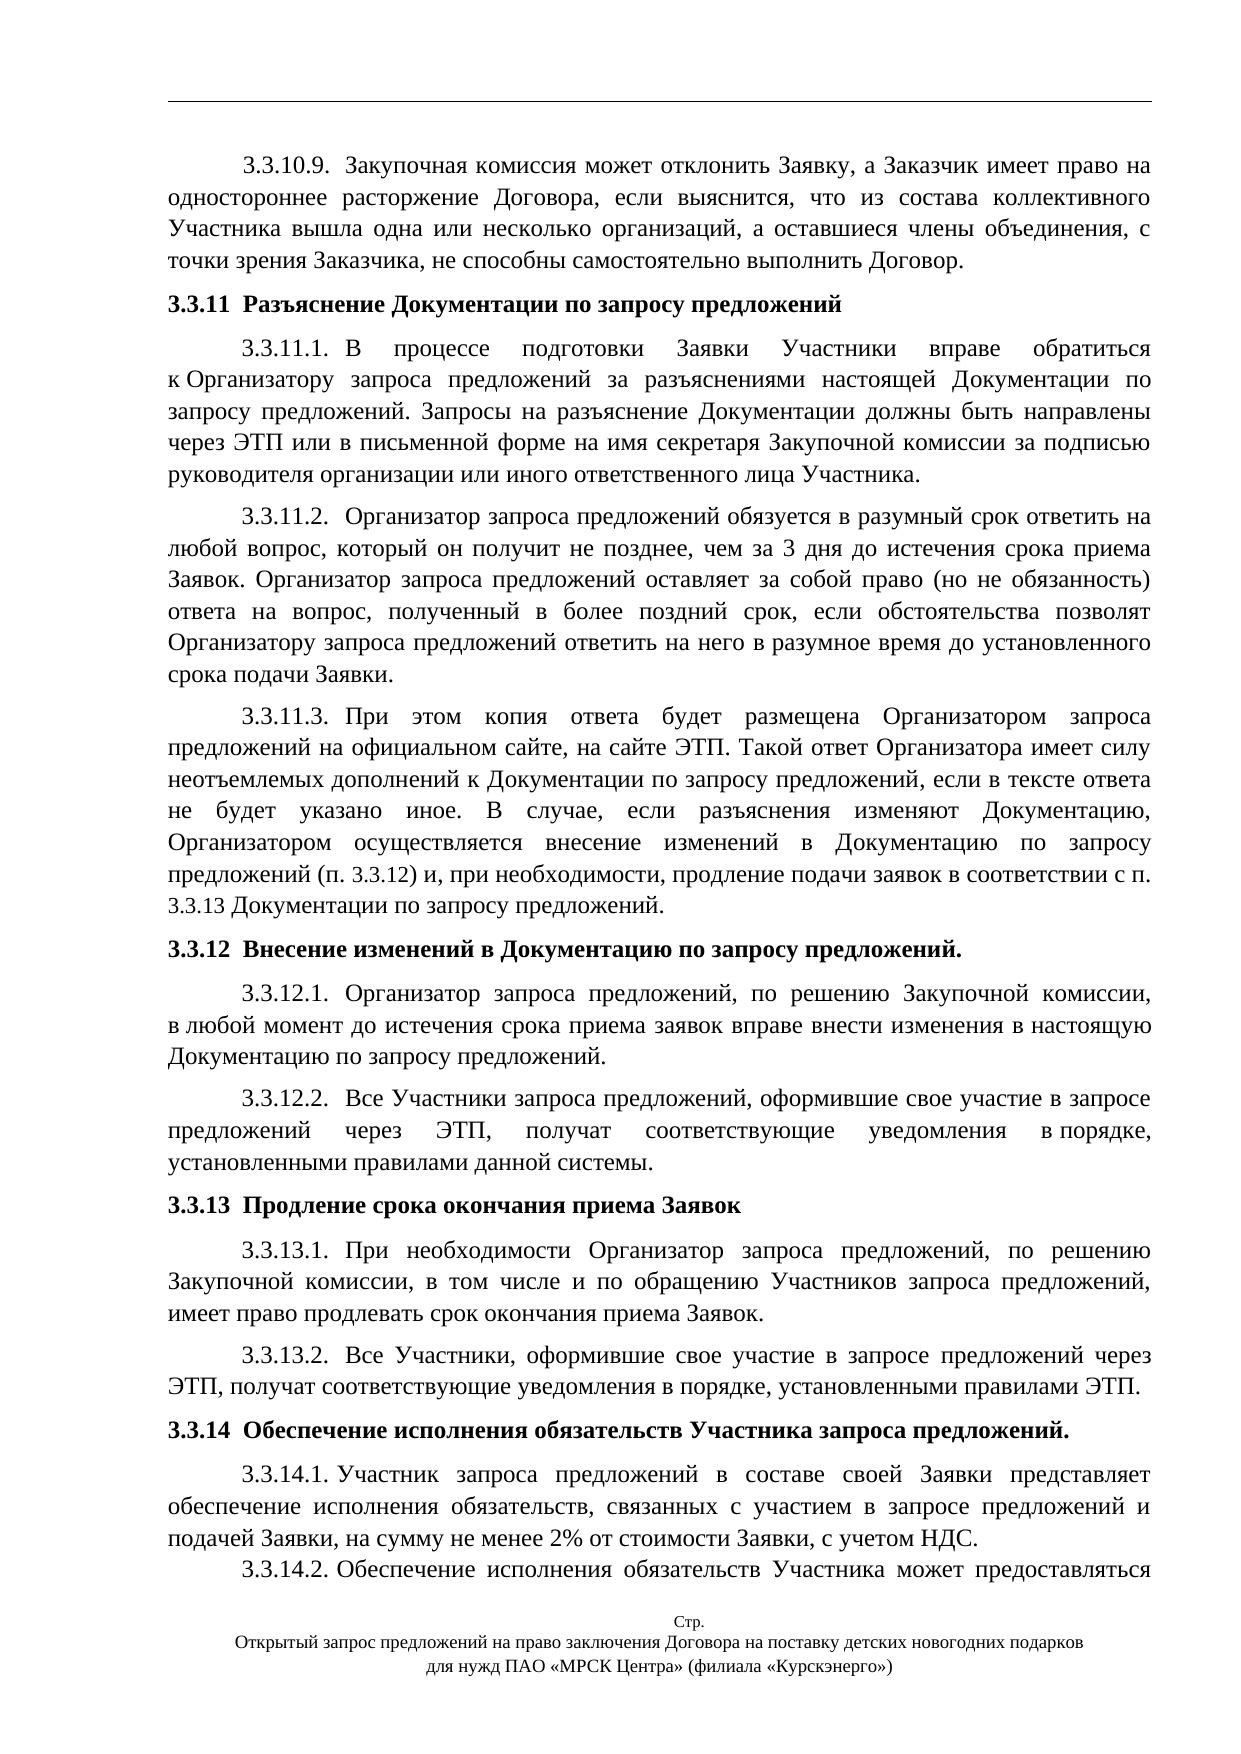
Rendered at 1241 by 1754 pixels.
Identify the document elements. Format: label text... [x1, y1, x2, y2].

list Участник запроса предложений в составе своей Заявки представляет обеспечение исполнения обязательств, связанных с участием в запросе предложений и подачей Заявки, на сумму не менее 2% от стоимости Заявки, с учетом НДС. [168, 1459, 1152, 1551]
list Все Участники запроса предложений, оформившие свое участие в запросе предложений через ЭТП, получат соответствующие уведомления в порядке, установленными правилами данной системы. [168, 1083, 1152, 1175]
list В процессе подготовки Заявки Участники вправе обратиться к Организатору запроса предложений за разъяснениями настоящей Документации по запросу предложений. Запросы на разъяснение Документации должны быть направлены через ЭТП или в письменной форме на имя секретаря Закупочной комиссии за подписью руководителя организации или иного ответственного лица Участника. [168, 333, 1152, 488]
subtitle Внесение изменений в Документацию по запросу предложений. [168, 934, 1152, 963]
list Закупочная комиссия может отклонить Заявку, а Заказчик имеет право на одностороннее расторжение Договора, если выяснится, что из состава коллективного Участника вышла одна или несколько организаций, а оставшиеся члены объединения, с точки зрения Заказчика, не способны самостоятельно выполнить Договор. [168, 150, 1152, 273]
list Организатор запроса предложений обязуется в разумный срок ответить на любой вопрос, который он получит не позднее, чем за 3 дня до истечения срока приема Заявок. Организатор запроса предложений оставляет за собой право (но не обязанность) ответа на вопрос, полученный в более поздний срок, если обстоятельства позволят Организатору запроса предложений ответить на него в разумное время до установленного срока подачи Заявки. [168, 501, 1152, 688]
list При этом копия ответа будет размещена Организатором запроса предложений на официальном сайте, на сайте ЭТП. Такой ответ Организатора имеет силу неотъемлемых дополнений к Документации по запросу предложений, если в тексте ответа не будет указано иное. В случае, если разъяснения изменяют Документацию, Организатором осуществляется внесение изменений в Документацию по запросу предложений (п. 3.3.12) и, при необходимости, продление подачи заявок в соответствии с п. 3.3.13 Документации по запросу предложений. [168, 701, 1152, 919]
subtitle Разъяснение Документации по запросу предложений [168, 289, 1152, 317]
list При необходимости Организатор запроса предложений, по решению Закупочной комиссии, в том числе и по обращению Участников запроса предложений, имеет право продлевать срок окончания приема Заявок. [168, 1235, 1152, 1327]
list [168, 1554, 1152, 1583]
subtitle Обеспечение исполнения обязательств Участника запроса предложений. [168, 1415, 1152, 1444]
list Все Участники, оформившие свое участие в запросе предложений через ЭТП, получат соответствующие уведомления в порядке, установленными правилами ЭТП. [168, 1340, 1152, 1400]
subtitle Продление срока окончания приема Заявок [168, 1191, 1152, 1219]
list Организатор запроса предложений, по решению Закупочной комиссии, в любой момент до истечения срока приема заявок вправе внести изменения в настоящую Документацию по запросу предложений. [168, 978, 1152, 1070]
